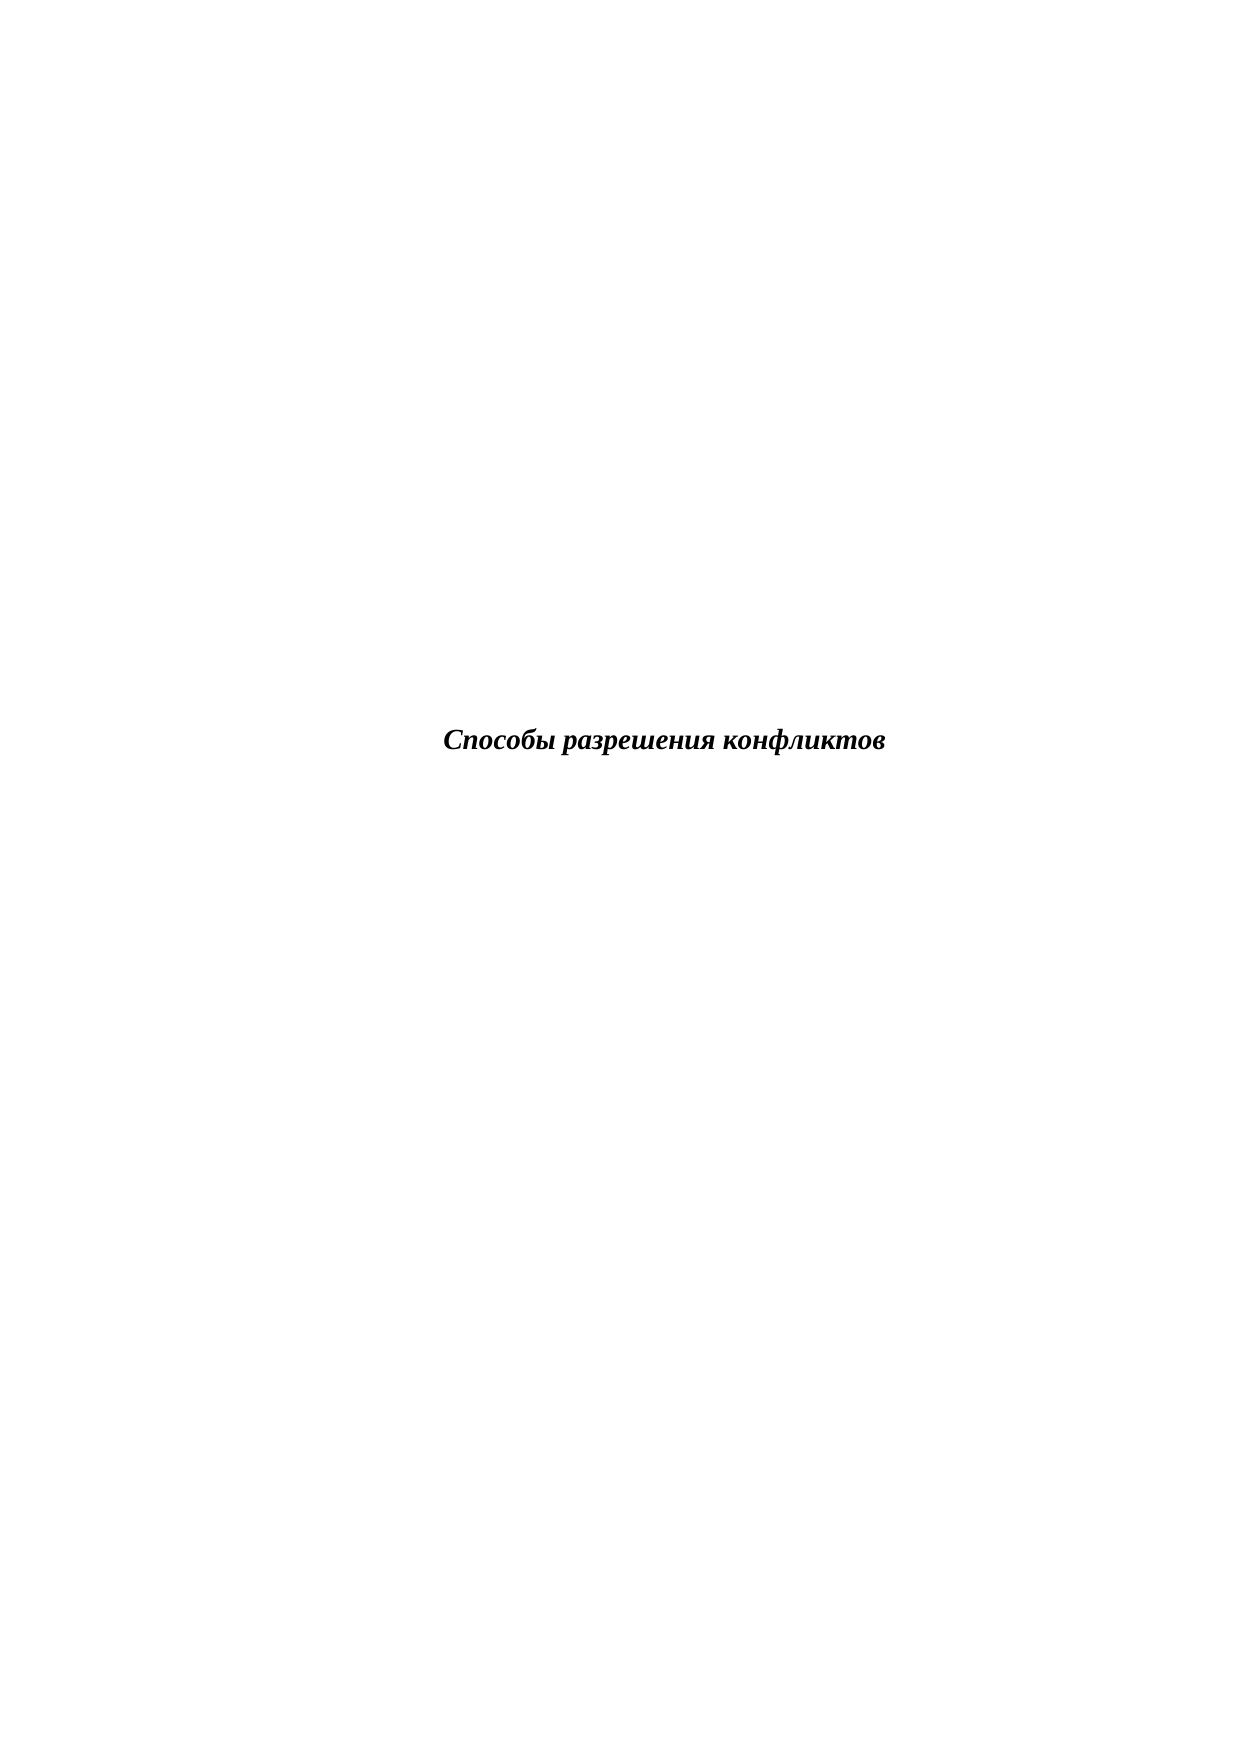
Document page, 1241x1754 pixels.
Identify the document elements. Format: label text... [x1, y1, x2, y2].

text Способы разрешения конфликтов [177, 722, 1152, 755]
